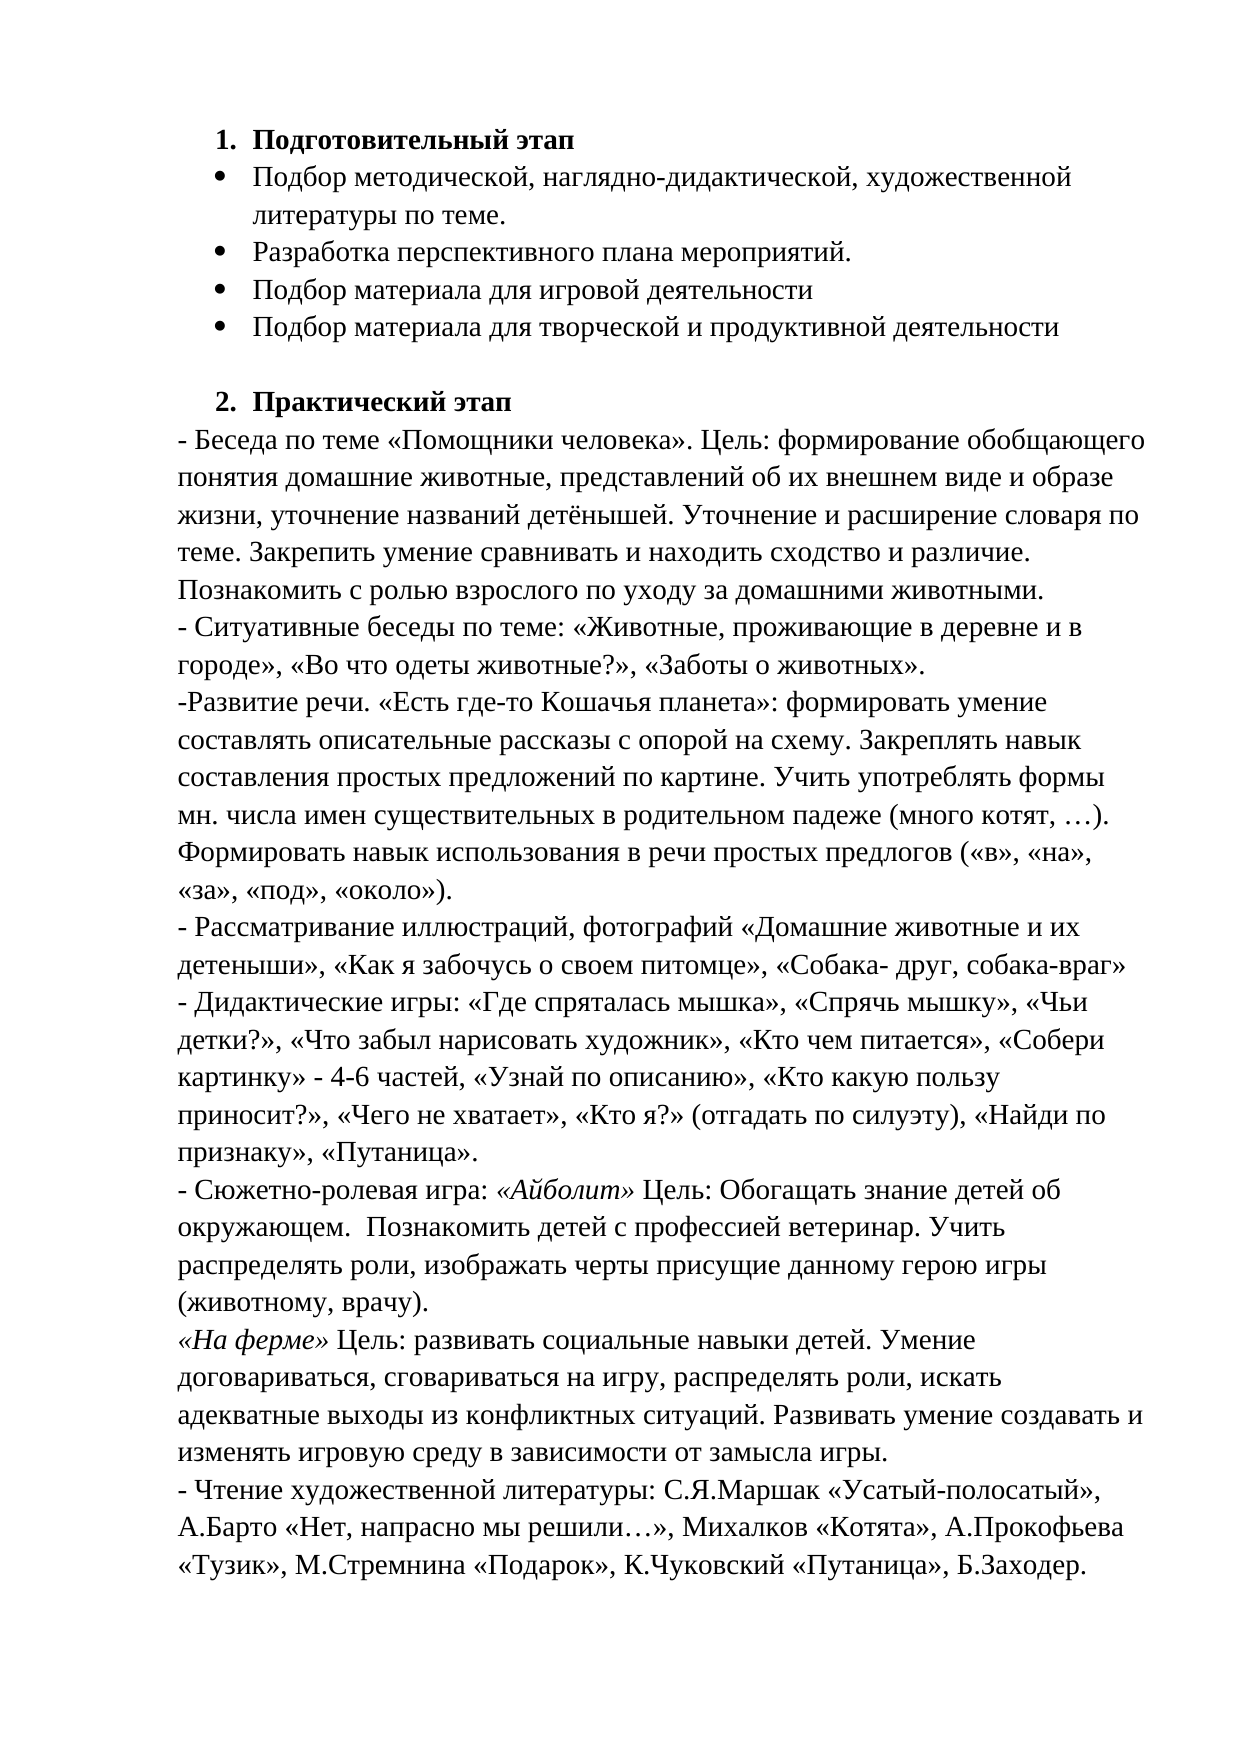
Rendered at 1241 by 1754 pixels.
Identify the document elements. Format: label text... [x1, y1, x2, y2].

list Практический этап [215, 381, 1152, 418]
list Разработка перспективного плана мероприятий. [215, 231, 1152, 268]
text - Беседа по теме «Помощники человека». Цель: формирование обобщающего понятия домашние животные, представлений об их внешнем виде и образе жизни, уточнение названий детёнышей. Уточнение и расширение словаря по теме. Закрепить умение сравнивать и находить сходство и различие. Познакомить с ролью взрослого по уходу за домашними животными. [177, 418, 1152, 606]
list Подбор материала для творческой и продуктивной деятельности [215, 306, 1152, 343]
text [177, 1468, 1152, 1581]
text «На ферме» Цель: развивать социальные навыки детей. Умение договариваться, сговариваться на игру, распределять роли, искать адекватные выходы из конфликтных ситуаций. Развивать умение создавать и изменять игровую среду в зависимости от замысла игры. [177, 1318, 1152, 1468]
list Подбор методической, наглядно-дидактической, художественной литературы по теме. [215, 156, 1152, 231]
text - Рассматривание иллюстраций, фотографий «Домашние животные и их детеныши», «Как я забочусь о своем питомце», «Собака- друг, собака-враг» [177, 906, 1152, 981]
text - Сюжетно-ролевая игра: «Айболит» Цель: Обогащать знание детей об окружающем. Познакомить детей с профессией ветеринар. Учить распределять роли, изображать черты присущие данному герою игры (животному, врачу). [177, 1168, 1152, 1318]
list Подбор материала для игровой деятельности [215, 268, 1152, 306]
list Подготовительный этап [215, 118, 1152, 156]
text - Ситуативные беседы по теме: «Животные, проживающие в деревне и в городе», «Во что одеты животные?», «Заботы о животных». [177, 606, 1152, 681]
text -Развитие речи. «Есть где-то Кошачья планета»: формировать умение составлять описательные рассказы с опорой на схему. Закреплять навык составления простых предложений по картине. Учить употреблять формы мн. числа имен существительных в родительном падеже (много котят, …). Формировать навык использования в речи простых предлогов («в», «на», «за», «под», «около»). [177, 681, 1152, 906]
text - Дидактические игры: «Где спряталась мышка», «Спрячь мышку», «Чьи детки?», «Что забыл нарисовать художник», «Кто чем питается», «Собери картинку» - 4-6 частей, «Узнай по описанию», «Кто какую пользу приносит?», «Чего не хватает», «Кто я?» (отгадать по силуэту), «Найди по признаку», «Путаница». [177, 981, 1152, 1168]
